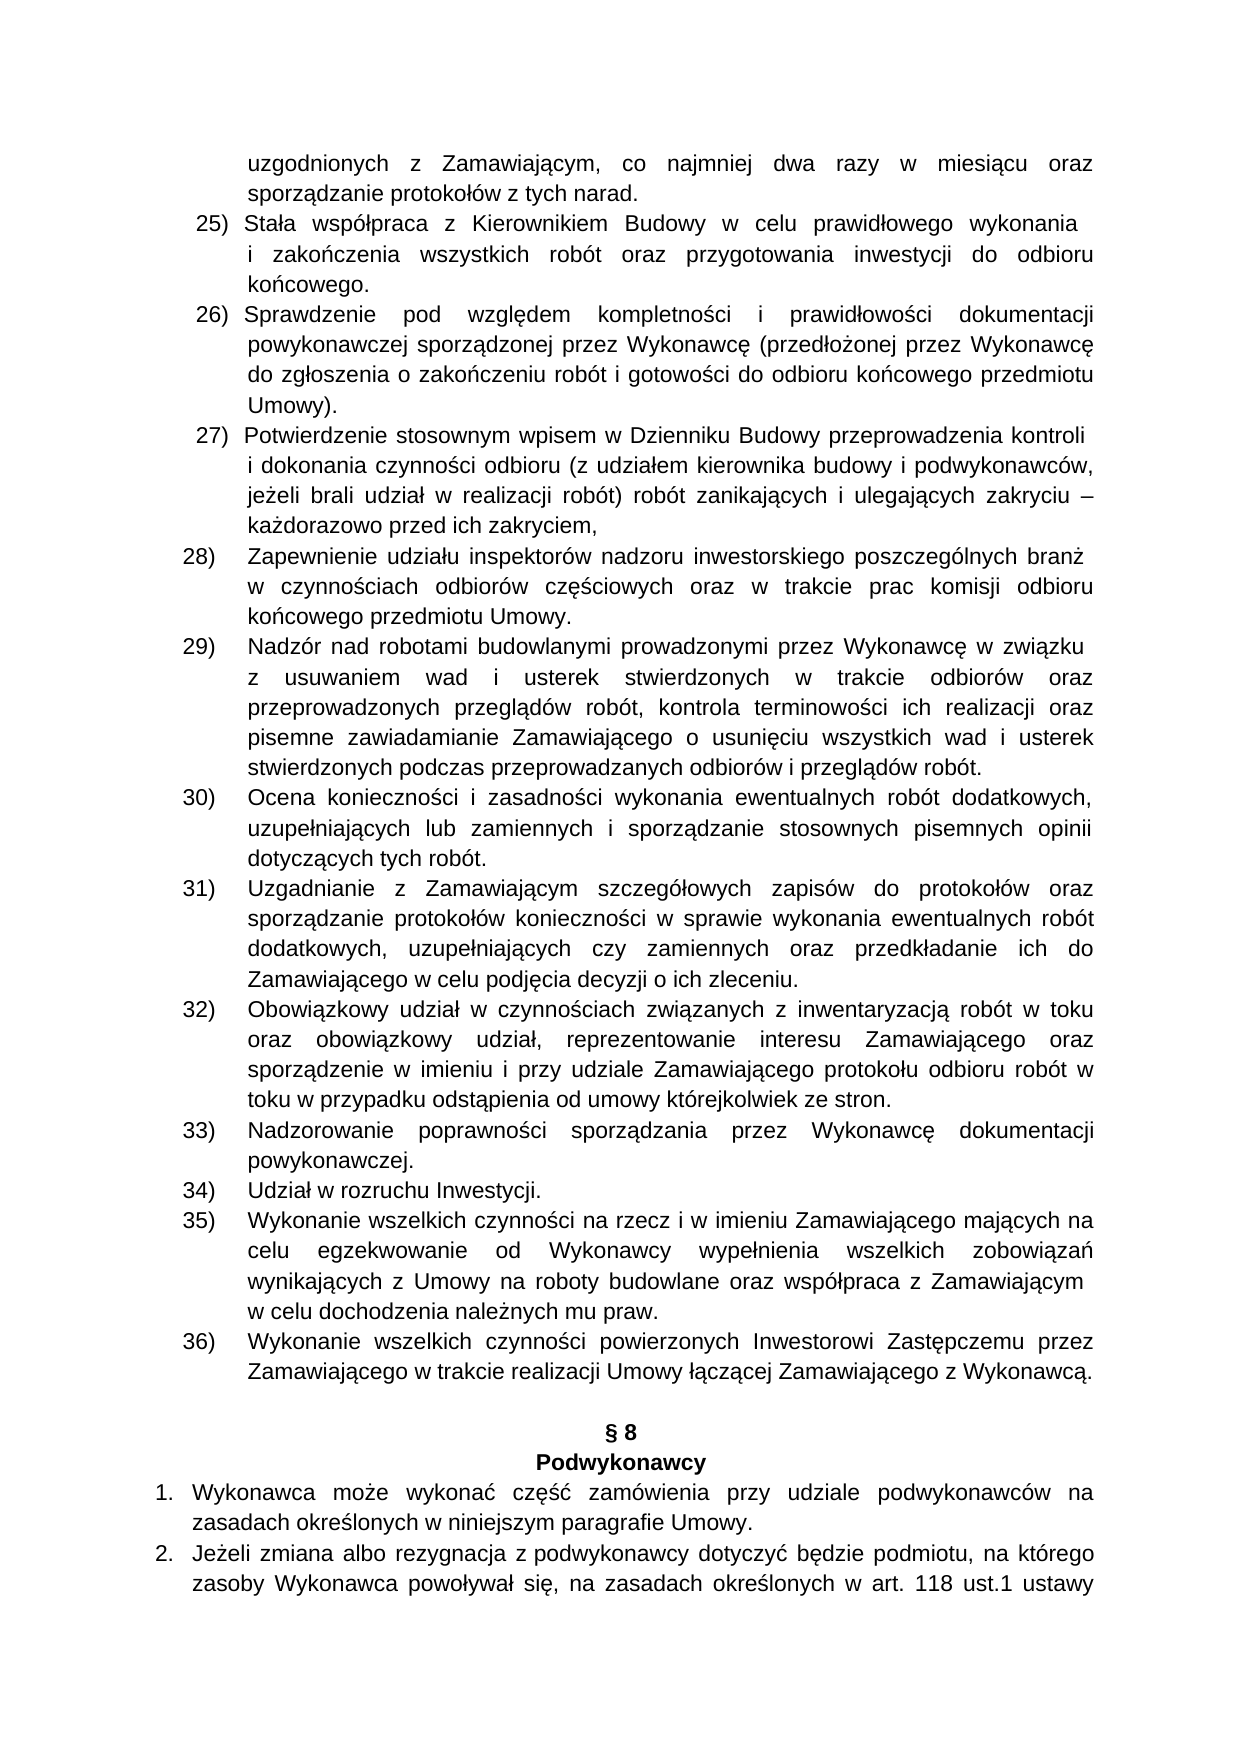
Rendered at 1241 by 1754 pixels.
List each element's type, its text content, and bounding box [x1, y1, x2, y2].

list Uzgadnianie z Zamawiającym szczegółowych zapisów do protokołów oraz sporządzanie protokołów konieczności w sprawie wykonania ewentualnych robót dodatkowych, uzupełniających czy zamiennych oraz przedkładanie ich do Zamawiającego w celu podjęcia decyzji o ich zleceniu. [182, 875, 1094, 992]
list Ocena konieczności i zasadności wykonania ewentualnych robót dodatkowych, uzupełniających lub zamiennych i sporządzanie stosownych pisemnych opinii dotyczących tych robót. [182, 784, 1092, 871]
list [196, 150, 1094, 207]
list Potwierdzenie stosownym wpisem w Dzienniku Budowy przeprowadzenia kontroli i dokonania czynności odbioru (z udziałem kierownika budowy i podwykonawców, jeżeli brali udział w realizacji robót) robót zanikających i ulegających zakryciu – każdorazowo przed ich zakryciem, [196, 422, 1094, 539]
list Wykonawca może wykonać część zamówienia przy udziale podwykonawców na zasadach określonych w niniejszym paragrafie Umowy. [155, 1479, 1094, 1536]
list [155, 1539, 1094, 1596]
list Nadzorowanie poprawności sporządzania przez Wykonawcę dokumentacji powykonawczej. [182, 1117, 1094, 1173]
list Sprawdzenie pod względem kompletności i prawidłowości dokumentacji powykonawczej sporządzonej przez Wykonawcę (przedłożonej przez Wykonawcę do zgłoszenia o zakończeniu robót i gotowości do odbioru końcowego przedmiotu Umowy). [196, 301, 1094, 418]
list Obowiązkowy udział w czynnościach związanych z inwentaryzacją robót w toku oraz obowiązkowy udział, reprezentowanie interesu Zamawiającego oraz sporządzenie w imieniu i przy udziale Zamawiającego protokołu odbioru robót w toku w przypadku odstąpienia od umowy którejkolwiek ze stron. [182, 996, 1094, 1113]
list Nadzór nad robotami budowlanymi prowadzonymi przez Wykonawcę w związku z usuwaniem wad i usterek stwierdzonych w trakcie odbiorów oraz przeprowadzonych przeglądów robót, kontrola terminowości ich realizacji oraz pisemne zawiadamianie Zamawiającego o usunięciu wszystkich wad i usterek stwierdzonych podczas przeprowadzanych odbiorów i przeglądów robót. [182, 633, 1094, 781]
list Wykonanie wszelkich czynności powierzonych Inwestorowi Zastępczemu przez Zamawiającego w trakcie realizacji Umowy łączącej Zamawiającego z Wykonawcą. [182, 1328, 1094, 1385]
list Wykonanie wszelkich czynności na rzecz i w imieniu Zamawiającego mających na celu egzekwowanie od Wykonawcy wypełnienia wszelkich zobowiązań wynikających z Umowy na roboty budowlane oraz współpraca z Zamawiającym w celu dochodzenia należnych mu praw. [182, 1207, 1094, 1324]
list Udział w rozruchu Inwestycji. [182, 1177, 1094, 1203]
list Stała współpraca z Kierownikiem Budowy w celu prawidłowego wykonania i zakończenia wszystkich robót oraz przygotowania inwestycji do odbioru końcowego. [196, 210, 1094, 297]
list Zapewnienie udziału inspektorów nadzoru inwestorskiego poszczególnych branż w czynnościach odbiorów częściowych oraz w trakcie prac komisji odbioru końcowego przedmiotu Umowy. [182, 543, 1094, 629]
text § 8 [147, 1419, 1094, 1445]
text Podwykonawcy [147, 1449, 1094, 1475]
